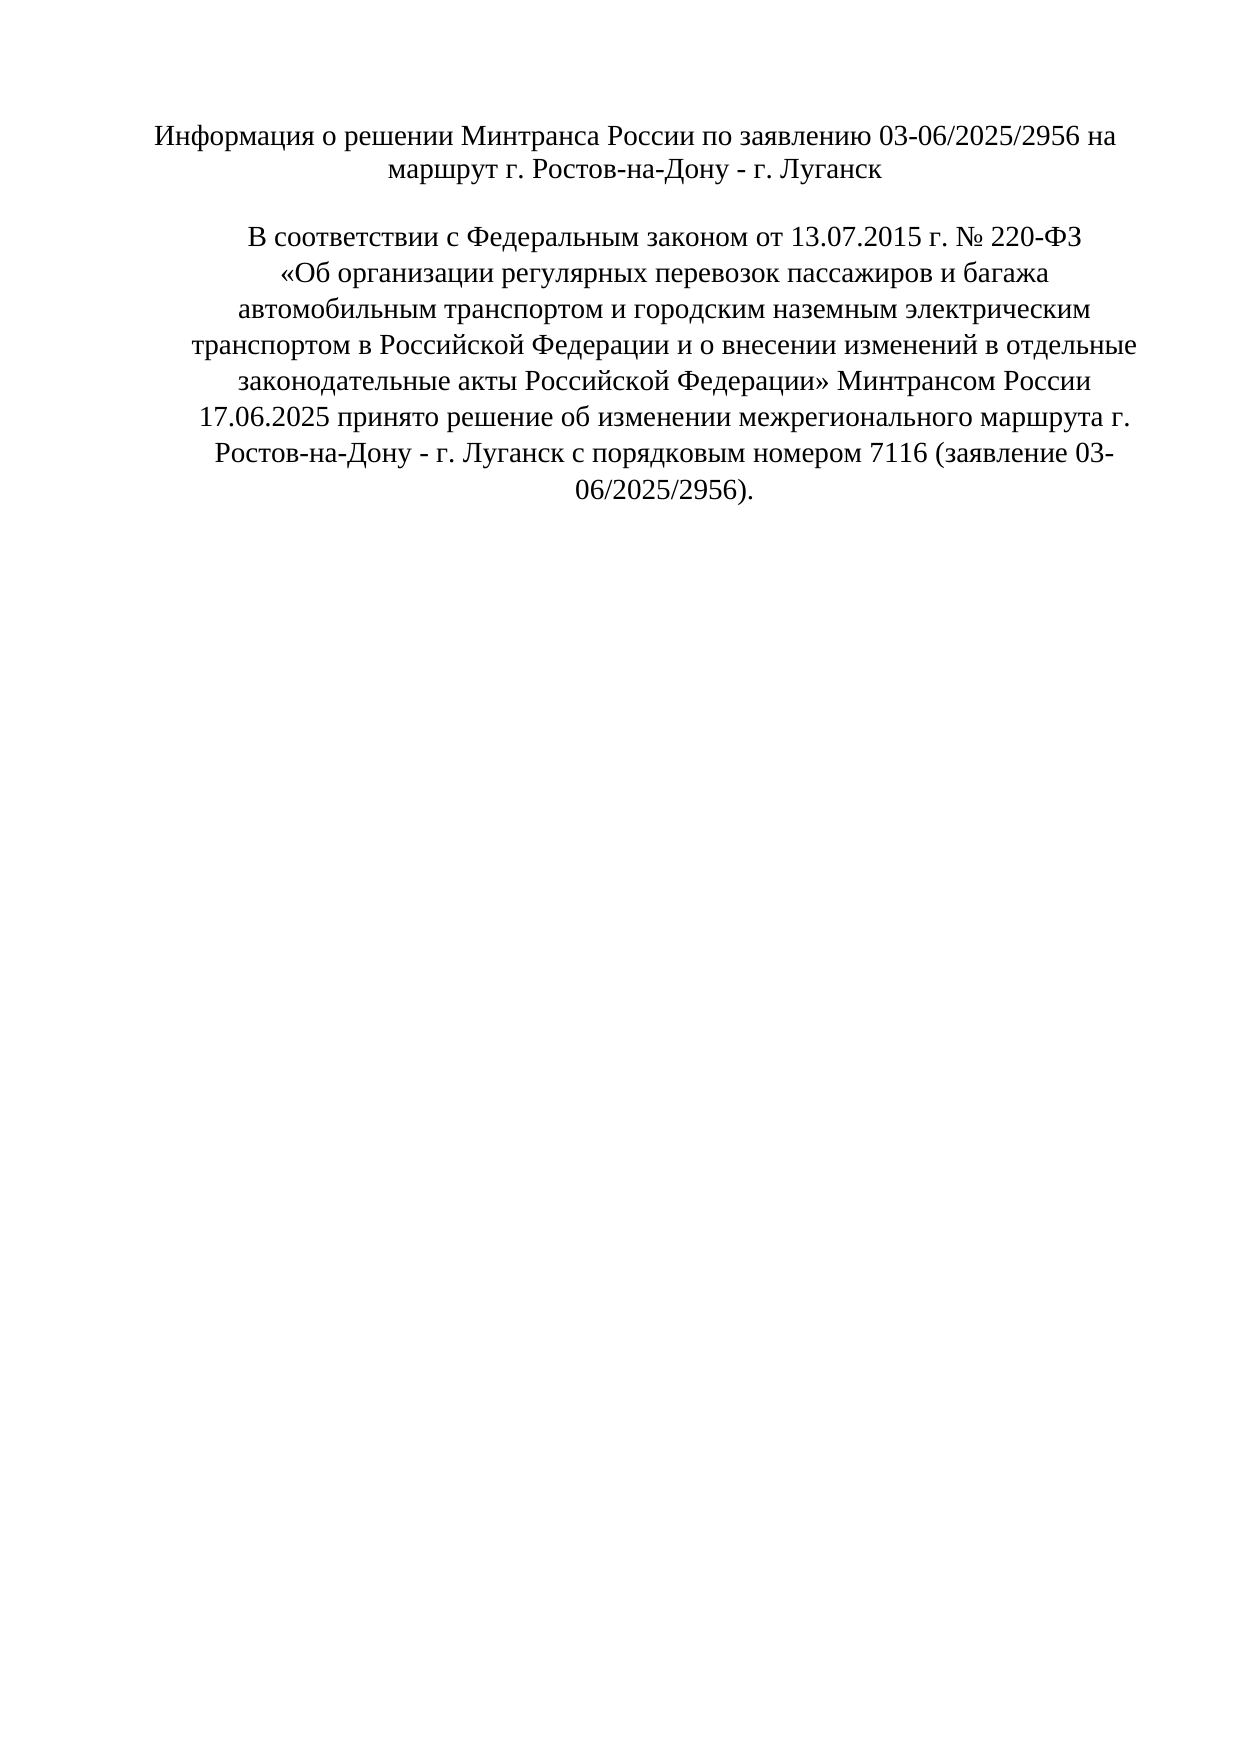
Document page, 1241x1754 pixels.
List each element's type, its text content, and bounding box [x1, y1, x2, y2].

text В соответствии с Федеральным законом от 13.07.2015 г. № 220-ФЗ «Об организации регулярных перевозок пассажиров и багажа автомобильным транспортом и городским наземным электрическим транспортом в Российской Федерации и о внесении изменений в отдельные законодательные акты Российской Федерации» Минтрансом России 17.06.2025 принято решение об изменении межрегионального маршрута г. Ростов-на-Дону - г. Луганск с порядковым номером 7116 (заявление 03-06/2025/2956). [177, 219, 1152, 505]
text Информация о решении Минтранса России по заявлению 03-06/2025/2956 на маршрут г. Ростов-на-Дону - г. Луганск [118, 118, 1152, 185]
